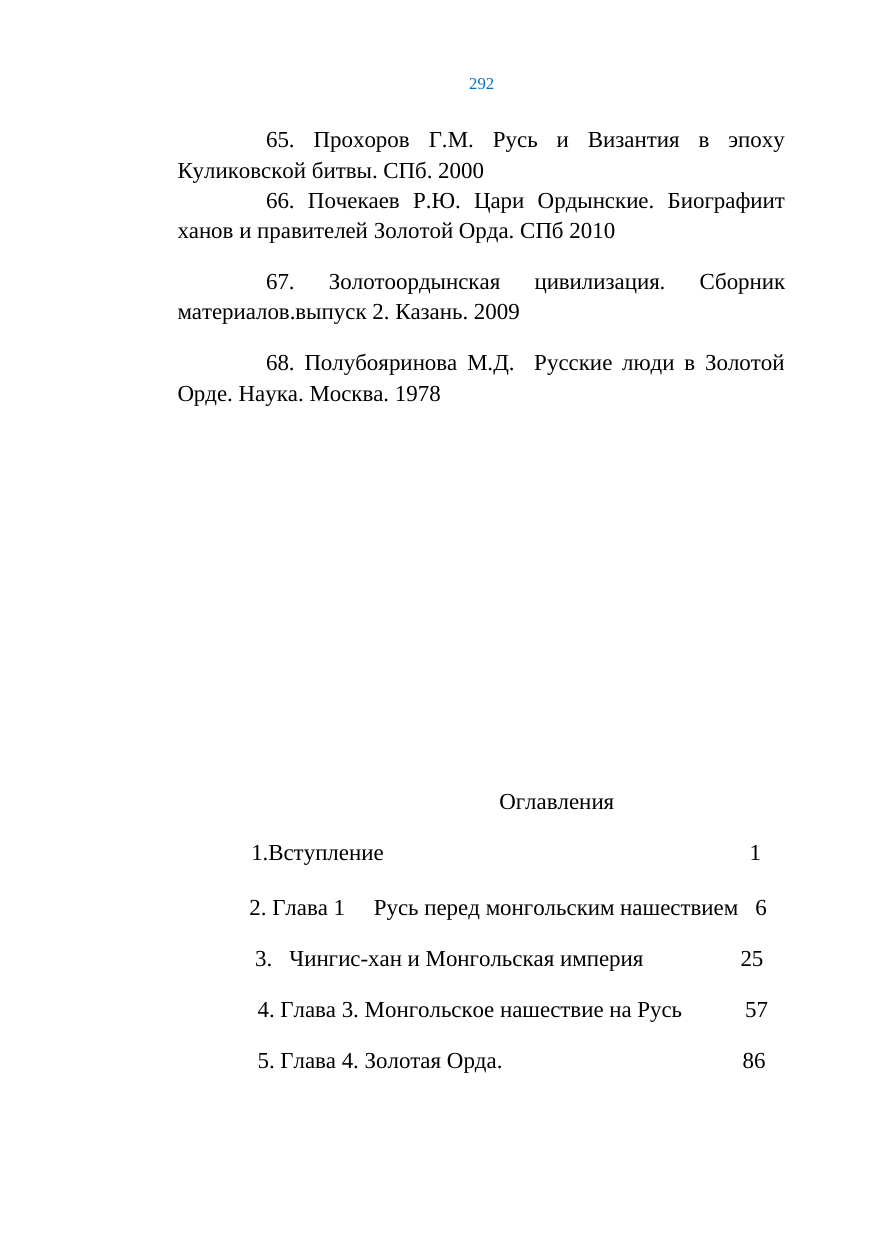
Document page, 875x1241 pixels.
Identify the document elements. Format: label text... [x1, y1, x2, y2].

text 3. Чингис-хан и Монгольская империя 25 [192, 945, 786, 972]
text 1.Вступление 1 [177, 839, 786, 865]
text 65. Прохоров Г.М. Русь и Византия в эпоху Куликовской битвы. СПб. 2000 [177, 127, 786, 183]
text 4. Глава 3. Монгольское нашествие на Русь 57 [177, 996, 786, 1023]
text 2. Глава 1 Русь перед монгольским нашествием 6 [192, 894, 786, 921]
text 5. Глава 4. Золотая Орда. 86 [177, 1047, 786, 1074]
text 66. Почекаев Р.Ю. Цари Ордынские. Биографиит ханов и правителей Золотой Орда. СПб 2010 [177, 187, 786, 243]
text Оглавления [254, 788, 786, 814]
text 67. Золотоордынская цивилизация. Сборник материалов.выпуск 2. Казань. 2009 [177, 268, 786, 325]
text 68. Полубояринова М.Д. Русские люди в Золотой Орде. Наука. Москва. 1978 [177, 349, 786, 406]
